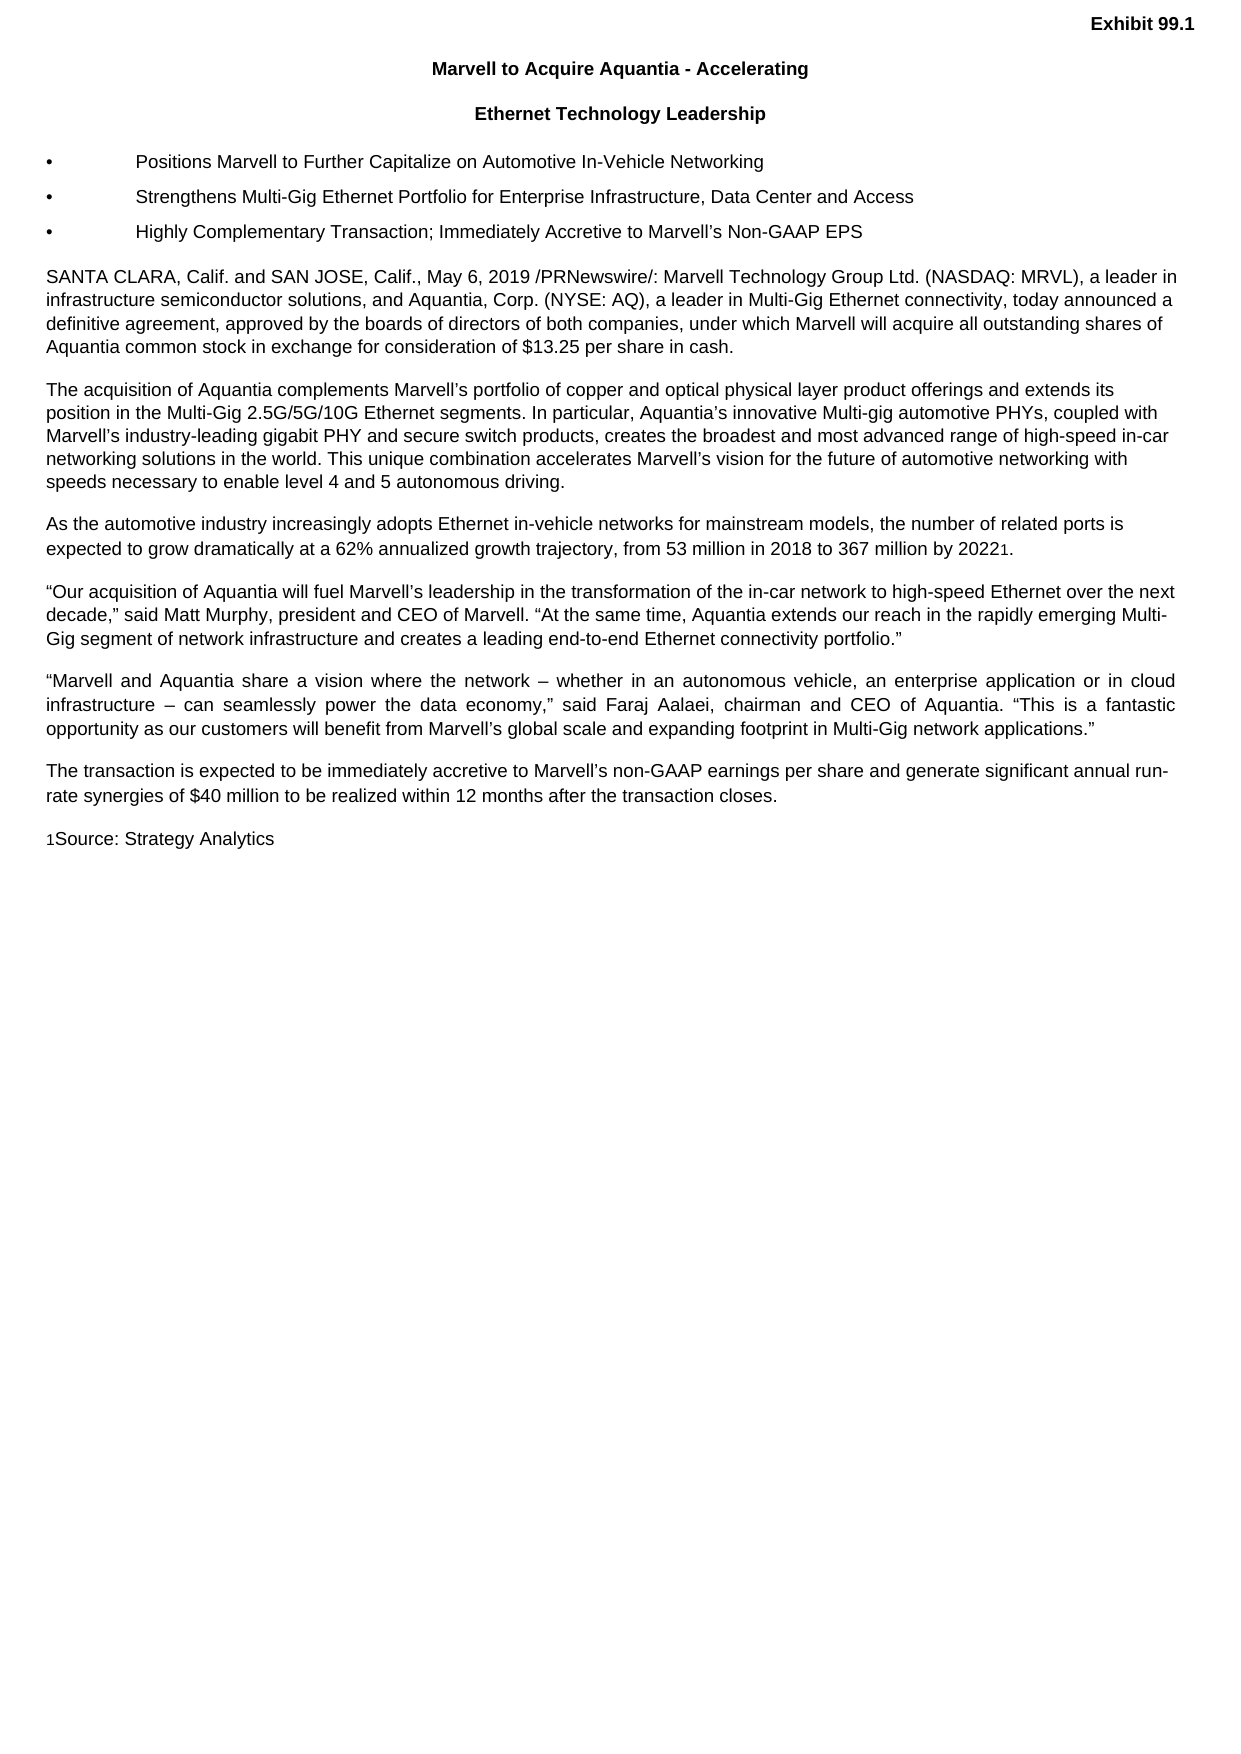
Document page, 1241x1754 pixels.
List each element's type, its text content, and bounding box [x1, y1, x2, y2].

text SANTA CLARA, Calif. and SAN JOSE, Calif., May 6, 2019 /PRNewswire/: Marvell Technology Group Ltd. (NASDAQ: MRVL), a leader in infrastructure semiconductor solutions, and Aquantia, Corp. (NYSE: AQ), a leader in Multi-Gig Ethernet connectivity, today announced a definitive agreement, approved by the boards of directors of both companies, under which Marvell will acquire all outstanding shares of Aquantia common stock in exchange for consideration of $13.25 per share in cash. [46, 266, 1180, 357]
text Marvell to Acquire Aquantia - Accelerating [46, 58, 1194, 79]
text Ethernet Technology Leadership [46, 103, 1194, 124]
list Positions Marvell to Further Capitalize on Automotive In-Vehicle Networking [46, 151, 1194, 172]
text “Marvell and Aquantia share a vision where the network – whether in an autonomous vehicle, an enterprise application or in cloud infrastructure – can seamlessly power the data economy,” said Faraj Aalaei, chairman and CEO of Aquantia. “This is a fantastic opportunity as our customers will benefit from Marvell’s global scale and expanding footprint in Multi-Gig network applications.” [46, 670, 1178, 739]
text The transaction is expected to be immediately accretive to Marvell’s non-GAAP earnings per share and generate significant annual run-rate synergies of $40 million to be realized within 12 months after the transaction closes. [46, 760, 1188, 806]
text As the automotive industry increasingly adopts Ethernet in-vehicle networks for mainstream models, the number of related ports is expected to grow dramatically at a 62% annualized growth trajectory, from 53 million in 2018 to 367 million by 20221. [46, 513, 1163, 559]
text The acquisition of Aquantia complements Marvell’s portfolio of copper and optical physical layer product offerings and extends its position in the Multi-Gig 2.5G/5G/10G Ethernet segments. In particular, Aquantia’s innovative Multi-gig automotive PHYs, coupled with Marvell’s industry-leading gigabit PHY and secure switch products, creates the broadest and most advanced range of high-speed in-car networking solutions in the world. This unique combination accelerates Marvell’s vision for the future of automotive networking with speeds necessary to enable level 4 and 5 autonomous driving. [46, 378, 1174, 492]
list Strengthens Multi-Gig Ethernet Portfolio for Enterprise Infrastructure, Data Center and Access [46, 186, 1194, 207]
text “Our acquisition of Aquantia will fuel Marvell’s leadership in the transformation of the in-car network to high-speed Ethernet over the next decade,” said Matt Murphy, president and CEO of Marvell. “At the same time, Aquantia extends our reach in the rapidly emerging Multi-Gig segment of network infrastructure and creates a leading end-to-end Ethernet connectivity portfolio.” [46, 580, 1192, 649]
text Exhibit 99.1 [46, 13, 1194, 34]
text 1Source: Strategy Analytics [46, 827, 1194, 849]
list Highly Complementary Transaction; Immediately Accretive to Marvell’s Non-GAAP EPS [46, 221, 1194, 243]
